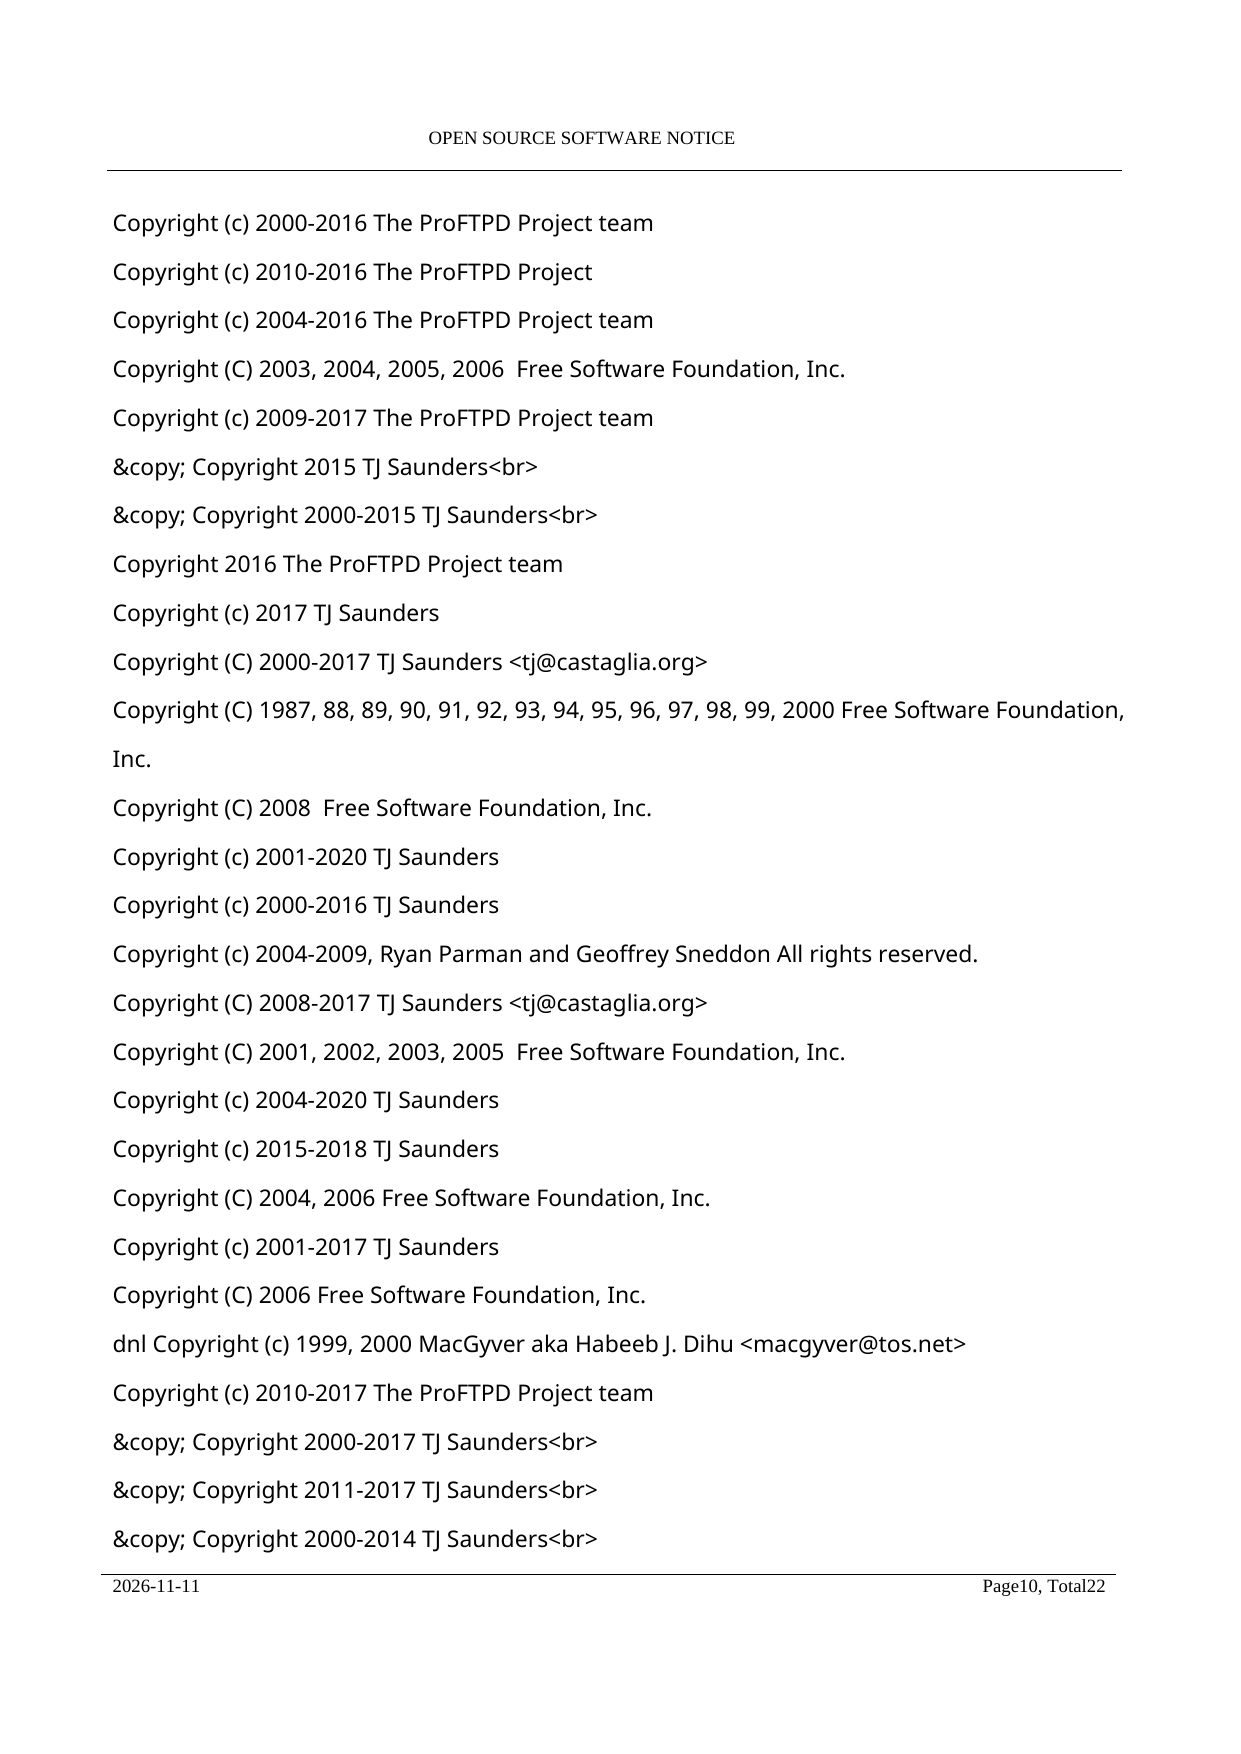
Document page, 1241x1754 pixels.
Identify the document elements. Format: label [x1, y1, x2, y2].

text [112, 206, 1128, 1555]
